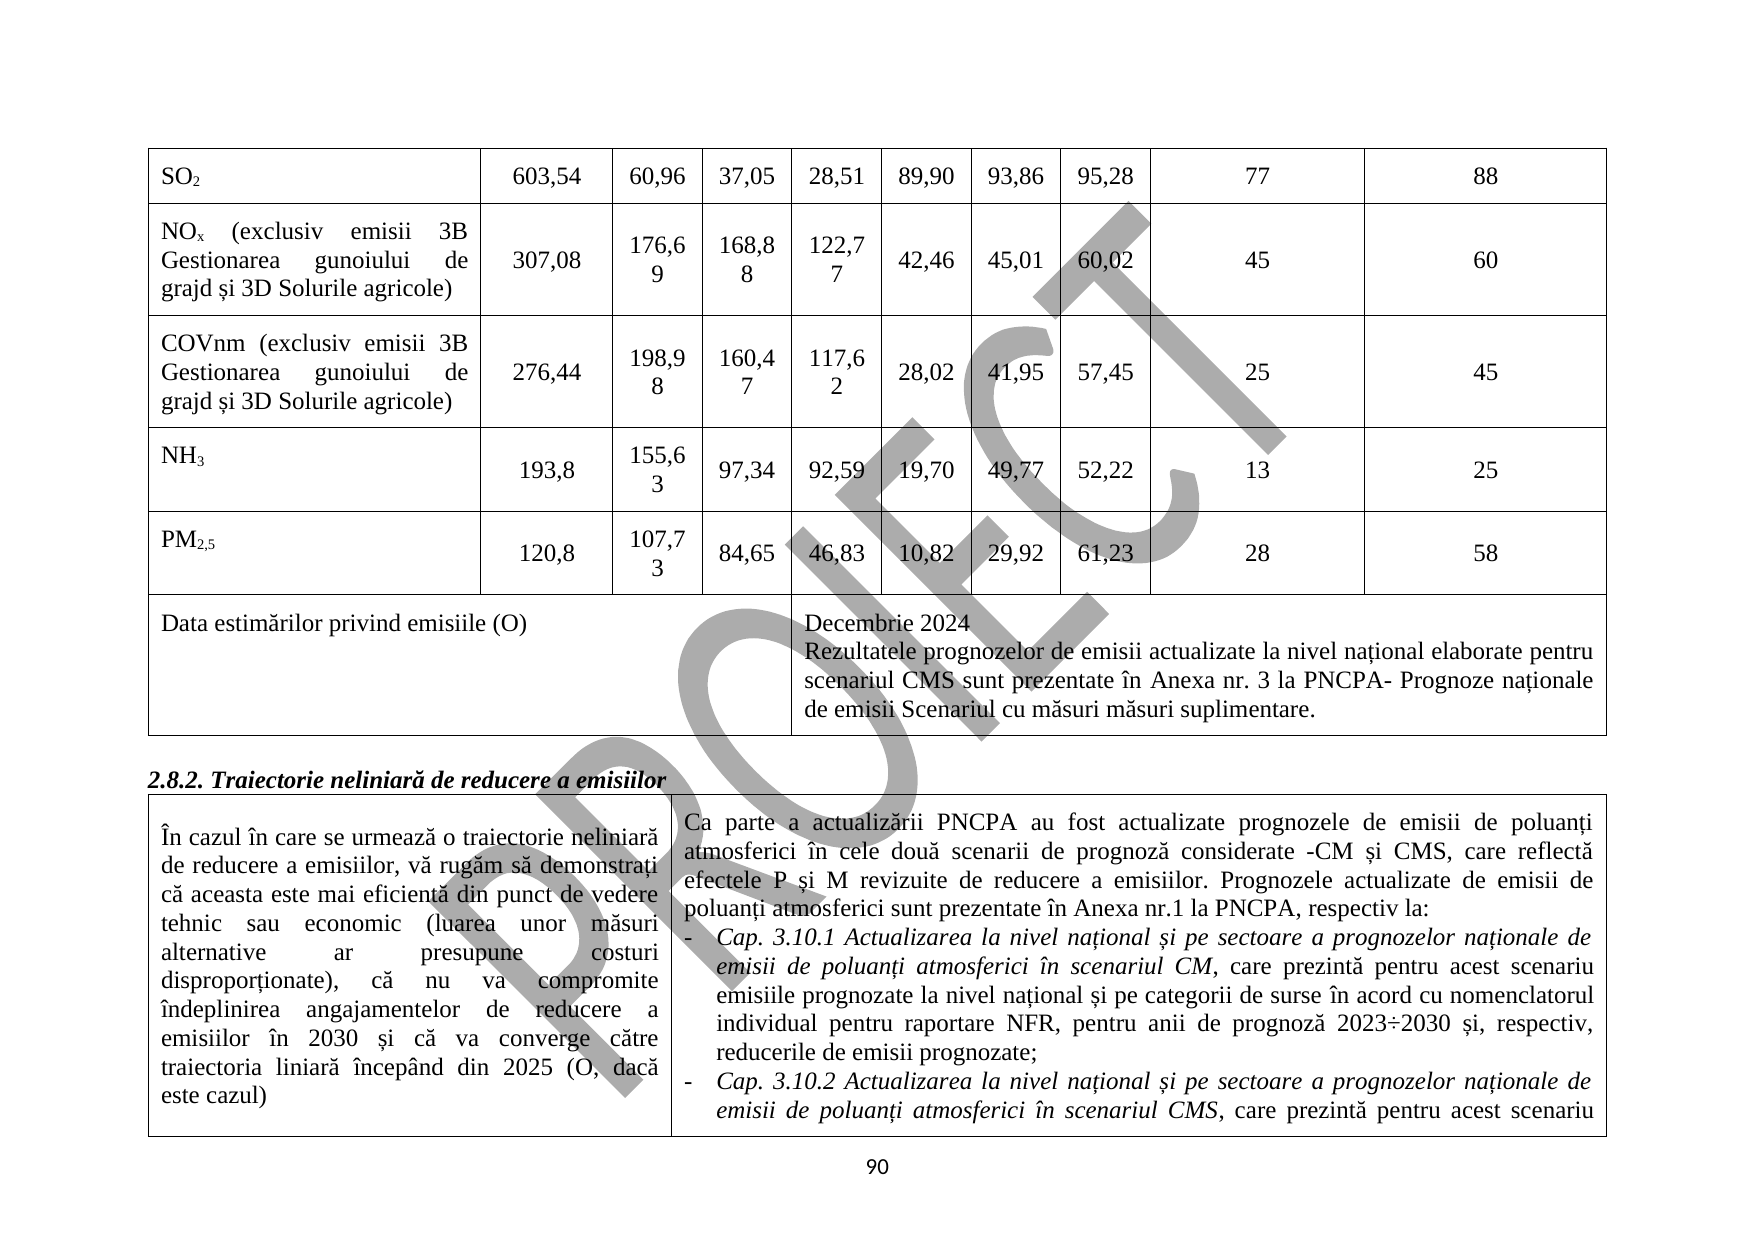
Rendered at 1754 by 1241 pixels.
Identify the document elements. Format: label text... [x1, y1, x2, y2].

table_cell 28 [1151, 512, 1364, 594]
table_cell 10,82 [882, 512, 971, 594]
table_cell 84,65 [703, 512, 791, 594]
table_cell 19,70 [882, 428, 971, 511]
table_cell SO2 [149, 149, 480, 202]
table_cell 45 [1151, 204, 1364, 315]
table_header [149, 795, 671, 1136]
table_cell 58 [1365, 512, 1606, 594]
text 2.8.2. Traiectorie neliniară de reducere a emisiilor [148, 765, 1606, 794]
table_cell 28,02 [882, 316, 971, 427]
table_cell 57,45 [1061, 316, 1150, 427]
table_cell 37,05 [703, 149, 791, 202]
table_cell 155,63 [613, 428, 702, 511]
table_cell 60 [1365, 204, 1606, 315]
table_cell 95,28 [1061, 149, 1150, 202]
table_cell 28,51 [792, 149, 881, 202]
table_cell 49,77 [972, 428, 1060, 511]
table_cell 122,77 [792, 204, 881, 315]
table_cell 89,90 [882, 149, 971, 202]
table_cell PM2,5 [149, 512, 480, 594]
table_cell 603,54 [481, 149, 612, 202]
table_cell 107,73 [613, 512, 702, 594]
table_cell 168,88 [703, 204, 791, 315]
table_cell 52,22 [1061, 428, 1150, 511]
table_cell Data estimărilor privind emisiile (O) [149, 595, 791, 735]
table_cell 307,08 [481, 204, 612, 315]
table_cell 193,8 [481, 428, 612, 511]
table_cell 93,86 [972, 149, 1060, 202]
table_cell NOx (exclusiv emisii 3B Gestionarea gunoiului de grajd și 3D Solurile agricole) [149, 204, 480, 315]
table_cell COVnm (exclusiv emisii 3B Gestionarea gunoiului de grajd și 3D Solurile agricole) [149, 316, 480, 427]
table_cell 45,01 [972, 204, 1060, 315]
table_cell 176,69 [613, 204, 702, 315]
table_cell 120,8 [481, 512, 612, 594]
table_cell 29,92 [972, 512, 1060, 594]
table_cell 60,02 [1061, 204, 1150, 315]
table_cell 45 [1365, 316, 1606, 427]
table_cell Decembrie 2024 Rezultatele prognozelor de emisii actualizate la nivel național elaborate pentru scenariul CMS sunt prezentate în Anexa nr. 3 la PNCPA- Prognoze naționale de emisii Scenariul cu măsuri măsuri suplimentare. [792, 595, 1606, 735]
table_cell 92,59 [792, 428, 881, 511]
table_cell 25 [1365, 428, 1606, 511]
table_cell 42,46 [882, 204, 971, 315]
table_cell 198,98 [613, 316, 702, 427]
table_cell 276,44 [481, 316, 612, 427]
table_cell 60,96 [613, 149, 702, 202]
table_cell 97,34 [703, 428, 791, 511]
table_cell 77 [1151, 149, 1364, 202]
table_cell 61,23 [1061, 512, 1150, 594]
table_cell NH3 [149, 428, 480, 511]
table_cell 88 [1365, 149, 1606, 202]
table_cell 25 [1151, 316, 1364, 427]
table_cell 41,95 [972, 316, 1060, 427]
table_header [672, 795, 1606, 1136]
table_cell 13 [1151, 428, 1364, 511]
table_cell 160,47 [703, 316, 791, 427]
table_cell 46,83 [792, 512, 881, 594]
table_cell 117,62 [792, 316, 881, 427]
